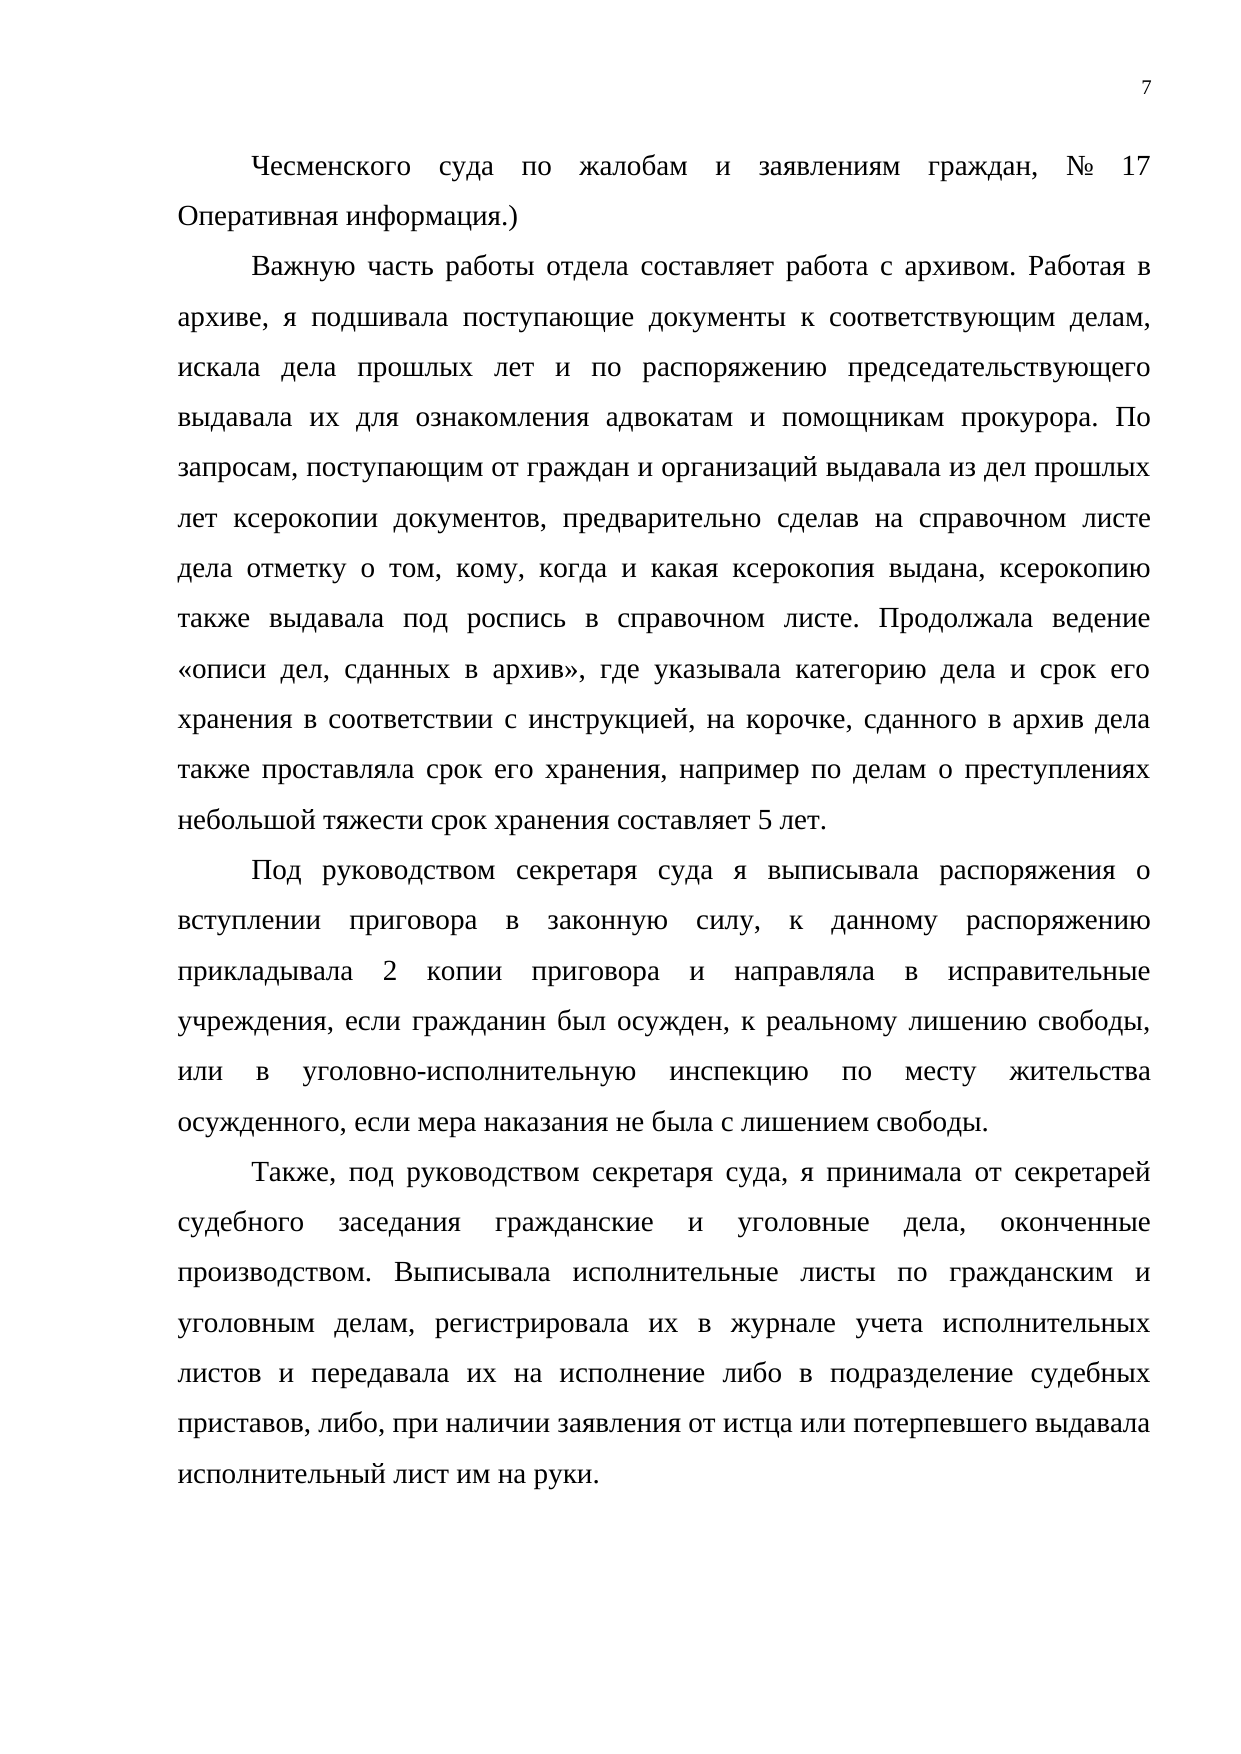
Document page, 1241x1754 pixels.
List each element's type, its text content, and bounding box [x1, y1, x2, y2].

text Чесменского суда по жалобам и заявлениям граждан, № 17 Оперативная информация.) [177, 148, 1152, 232]
text Важную часть работы отдела составляет работа с архивом. Работая в архиве, я подшивала поступающие документы к соответствующим делам, искала дела прошлых лет и по распоряжению председательствующего выдавала их для ознакомления адвокатам и помощникам прокурора. По запросам, поступающим от граждан и организаций выдавала из дел прошлых лет ксерокопии документов, предварительно сделав на справочном листе дела отметку о том, кому, когда и какая ксерокопия выдана, ксерокопию также выдавала под роспись в справочном листе. Продолжала ведение «описи дел, сданных в архив», где указывала категорию дела и срок его хранения в соответствии с инструкцией, на корочке, сданного в архив дела также проставляла срок его хранения, например по делам о преступлениях небольшой тяжести срок хранения составляет 5 лет. [177, 248, 1152, 835]
text Под руководством секретаря суда я выписывала распоряжения о вступлении приговора в законную силу, к данному распоряжению прикладывала 2 копии приговора и направляла в исправительные учреждения, если гражданин был осужден, к реальному лишению свободы, или в уголовно-исполнительную инспекцию по месту жительства осужденного, если мера наказания не была с лишением свободы. [177, 852, 1152, 1137]
text Также, под руководством секретаря суда, я принимала от секретарей судебного заседания гражданские и уголовные дела, оконченные производством. Выписывала исполнительные листы по гражданским и уголовным делам, регистрировала их в журнале учета исполнительных листов и передавала их на исполнение либо в подразделение судебных приставов, либо, при наличии заявления от истца или потерпевшего выдавала исполнительный лист им на руки. [177, 1154, 1152, 1489]
